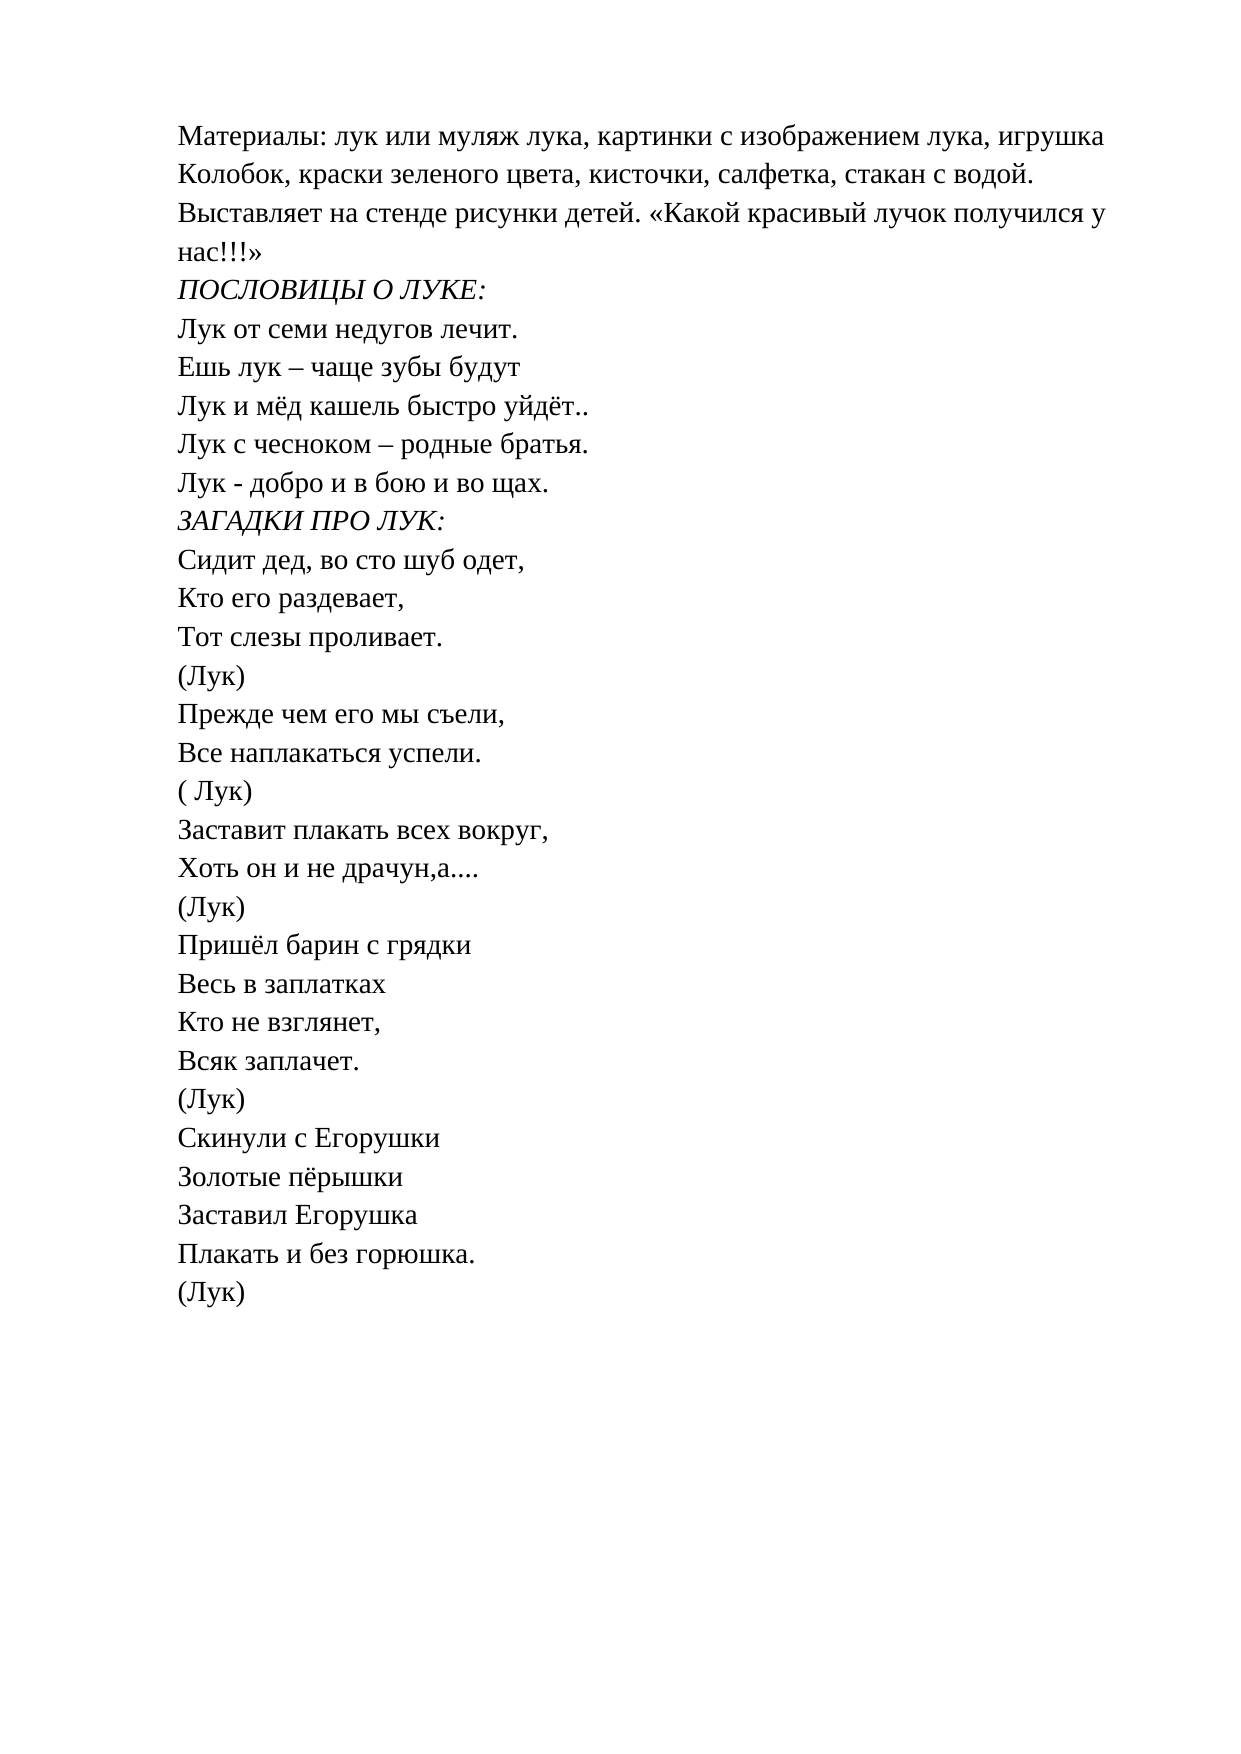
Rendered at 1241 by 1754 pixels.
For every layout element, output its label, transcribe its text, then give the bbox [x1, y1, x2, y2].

text Золотые пёрышки [177, 1159, 1152, 1192]
text ( Лук) [177, 773, 1152, 807]
text Материалы: лук или муляж лука, картинки с изображением лука, игрушка Колобок, краски зеленого цвета, кисточки, салфетка, стакан с водой. [177, 118, 1152, 190]
text Скинули с Егорушки [177, 1120, 1152, 1154]
text Ешь лук – чаще зубы будут [177, 349, 1152, 383]
text Прежде чем его мы съели, [177, 696, 1152, 730]
text Лук - добро и в бою и во щах. [177, 465, 1152, 498]
text ПОСЛОВИЦЫ О ЛУКЕ: [177, 272, 1152, 306]
text Сидит дед, во сто шуб одет, [177, 542, 1152, 576]
text Выставляет на стенде рисунки детей. «Какой красивый лучок получился у нас!!!» [177, 195, 1152, 267]
text Лук и мёд кашель быстро уйдёт.. [177, 388, 1152, 421]
text Лук с чесноком – родные братья. [177, 426, 1152, 460]
text Весь в заплатках [177, 966, 1152, 999]
text Всяк заплачет. [177, 1043, 1152, 1077]
text (Лук) [177, 889, 1152, 922]
text Тот слезы проливает. [177, 619, 1152, 653]
text Хоть он и не драчун,а.... [177, 850, 1152, 884]
text Заставит плакать всех вокруг, [177, 812, 1152, 845]
text Пришёл барин с грядки [177, 927, 1152, 961]
text Все наплакаться успели. [177, 735, 1152, 768]
text Лук от семи недугов лечит. [177, 311, 1152, 344]
text (Лук) [177, 1082, 1152, 1115]
text Кто не взглянет, [177, 1004, 1152, 1038]
text (Лук) [177, 658, 1152, 691]
text ЗАГАДКИ ПРО ЛУК: [177, 503, 1152, 537]
text Кто его раздевает, [177, 581, 1152, 614]
text Плакать и без горюшка. [177, 1236, 1152, 1269]
text Заставил Егорушка [177, 1197, 1152, 1231]
text (Лук) [177, 1274, 1152, 1308]
